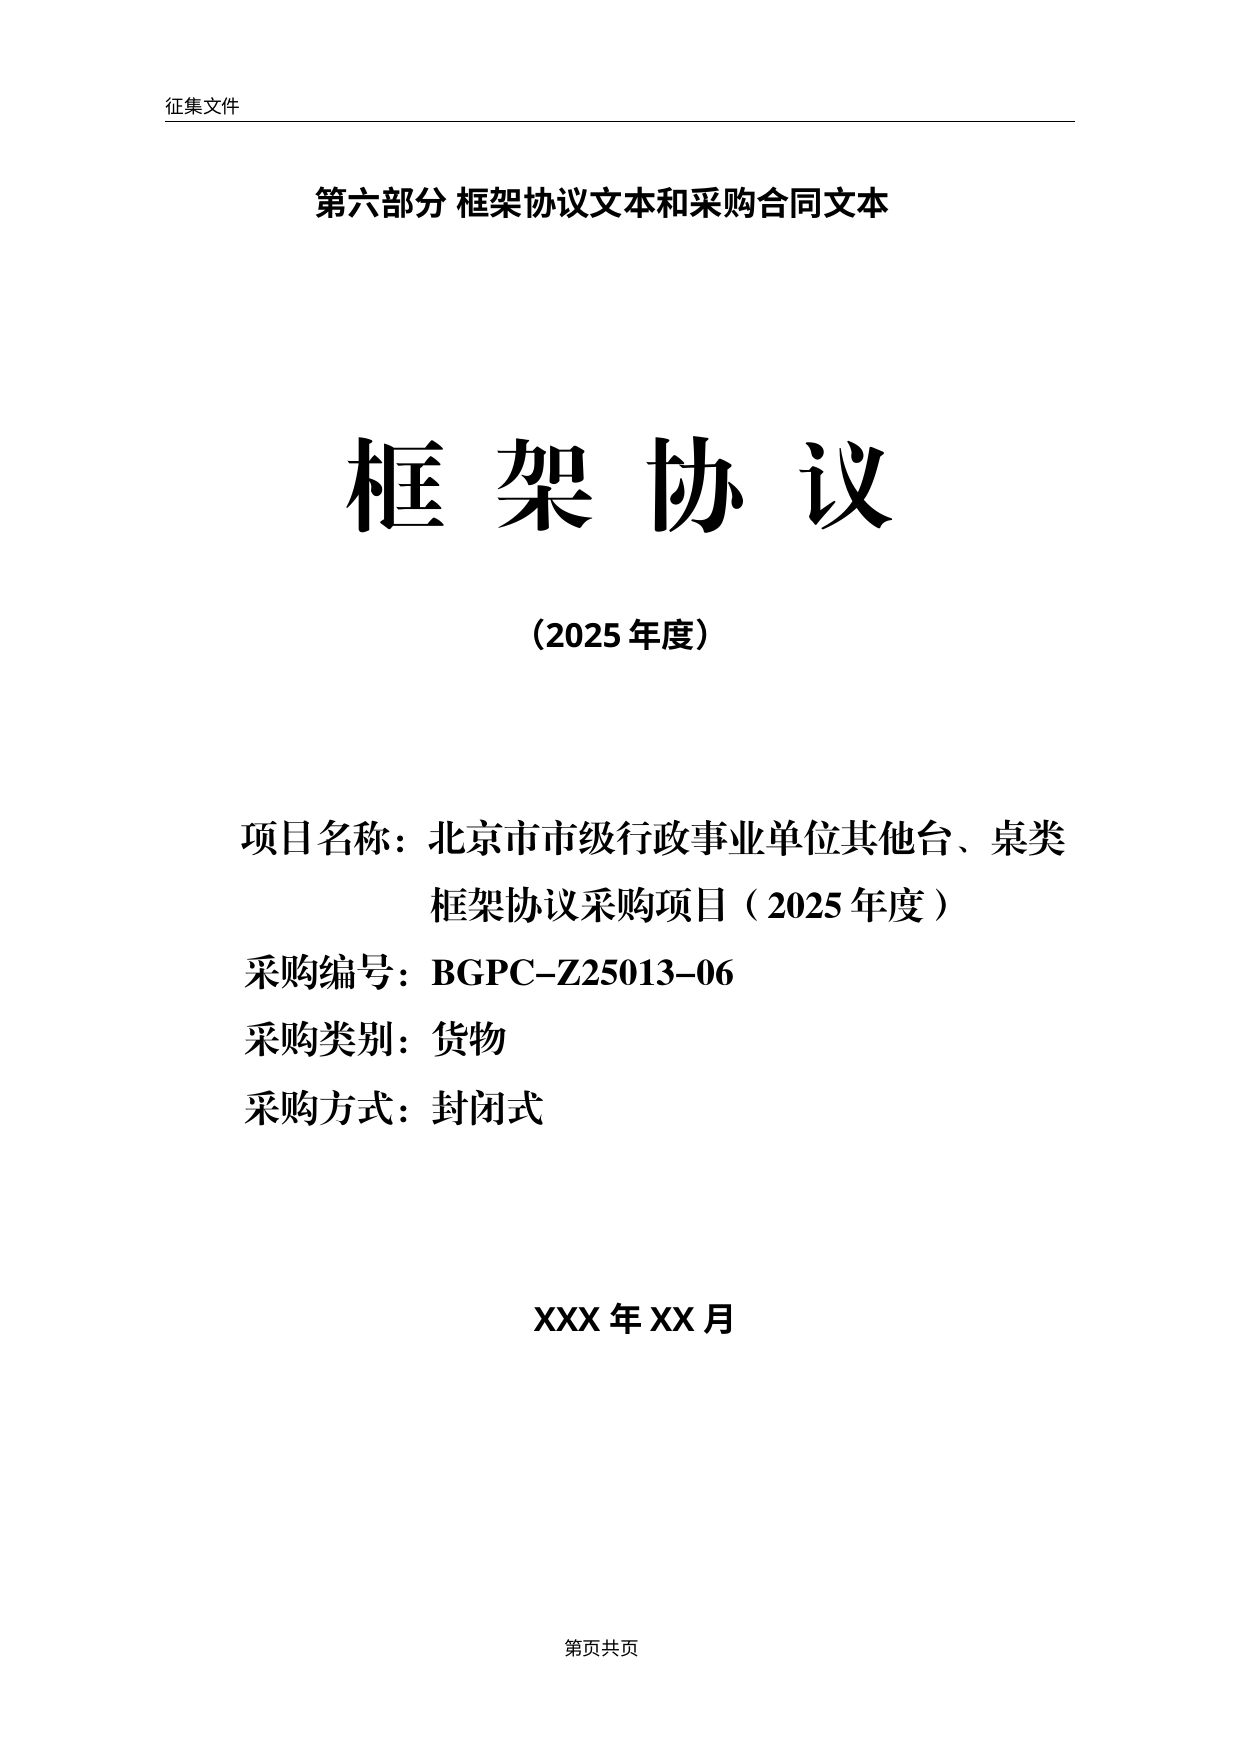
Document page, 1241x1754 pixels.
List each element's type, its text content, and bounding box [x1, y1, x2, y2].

list 框 架 协 议 [165, 430, 1075, 549]
list （2025年度） [165, 608, 1075, 657]
text 采购类别：货物 [165, 1018, 1075, 1063]
list 采购方式：封闭式 [165, 1087, 1075, 1132]
text 项目名称：北京市市级行政事业单位其他台、桌类 [165, 817, 1075, 862]
text 采购编号：BGPC-Z25013-06 [165, 951, 1075, 996]
text 框架协议采购项目（2025年度） [165, 884, 1075, 929]
text 框架协议文本和采购合同文本 [165, 177, 1075, 225]
list XXX 年 XX 月 [165, 1292, 1075, 1341]
